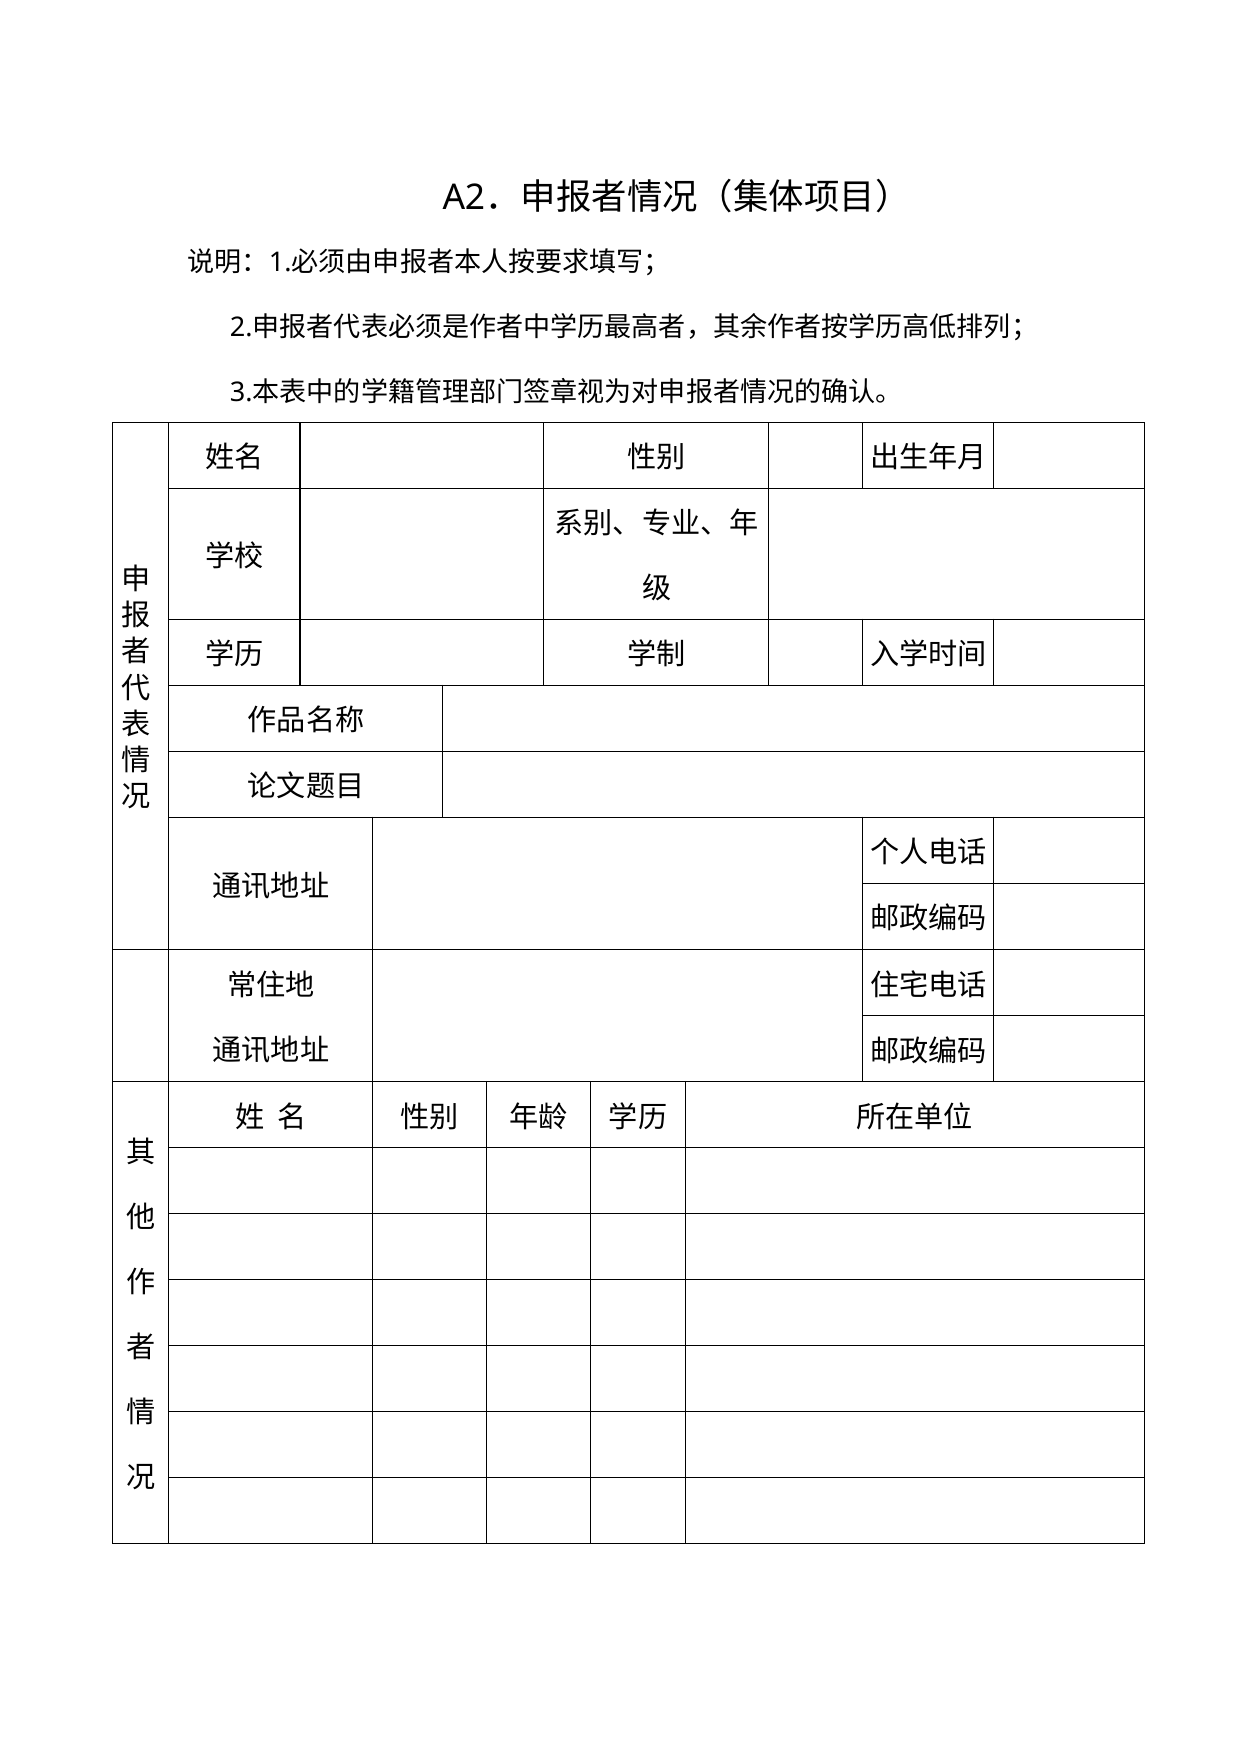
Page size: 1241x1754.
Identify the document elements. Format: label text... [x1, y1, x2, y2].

table_header 出生年月 [863, 423, 993, 487]
table_cell [169, 1214, 372, 1279]
table_cell [373, 818, 862, 949]
table_cell 邮政编码 [863, 1016, 993, 1081]
table_cell [487, 1214, 590, 1279]
table_cell [591, 1346, 685, 1411]
text 3.本表中的学籍管理部门签章视为对申报者情况的确认。 [187, 357, 1053, 422]
table_cell [169, 1346, 372, 1411]
table_cell [591, 1214, 685, 1279]
table_header [301, 423, 543, 487]
table_cell [994, 620, 1144, 684]
table_cell [373, 1214, 486, 1279]
table_cell [487, 1280, 590, 1345]
table_cell [994, 884, 1144, 949]
table_cell 作品名称 [169, 686, 442, 751]
table_cell [487, 1346, 590, 1411]
table_cell [686, 1346, 1144, 1411]
table_header 性别 [544, 423, 768, 487]
table_cell [373, 1346, 486, 1411]
text 2.申报者代表必须是作者中学历最高者，其余作者按学历高低排列； [187, 292, 1053, 357]
table_cell 所在单位 [686, 1082, 1144, 1147]
table_cell [373, 1280, 486, 1345]
table_header [994, 423, 1144, 487]
table_cell [591, 1412, 685, 1477]
table_cell [373, 950, 862, 1081]
table_header 申 报 者 代 表 情 况 [113, 423, 168, 949]
table_cell 系别、专业、年级 [544, 489, 768, 618]
table_cell [373, 1478, 486, 1543]
table_cell [686, 1280, 1144, 1345]
table_cell [769, 489, 1144, 618]
table_cell 入学时间 [863, 620, 993, 684]
table_cell [373, 1412, 486, 1477]
table_cell [169, 1148, 372, 1213]
table_cell 学校 [169, 489, 299, 618]
table_cell [443, 686, 1144, 751]
table_cell [769, 620, 862, 684]
text 说明：1.必须由申报者本人按要求填写； [187, 227, 1053, 292]
table_cell [686, 1214, 1144, 1279]
table_cell [487, 1148, 590, 1213]
table_cell 通讯地址 [169, 818, 372, 949]
table_cell [113, 950, 168, 1081]
table_cell [994, 1016, 1144, 1081]
table_cell [994, 950, 1144, 1015]
table_cell 常住地 通讯地址 [169, 950, 372, 1081]
table_cell 邮政编码 [863, 884, 993, 949]
table_cell [443, 752, 1144, 817]
table_cell [686, 1412, 1144, 1477]
table_cell [487, 1412, 590, 1477]
table_cell [686, 1478, 1144, 1543]
table_cell [169, 1478, 372, 1543]
table_cell [686, 1148, 1144, 1213]
table_cell [994, 818, 1144, 883]
table_cell [487, 1478, 590, 1543]
table_cell 学历 [591, 1082, 685, 1147]
table_cell 学历 [169, 620, 299, 684]
table_cell 学制 [544, 620, 768, 684]
table_cell [169, 1412, 372, 1477]
table_header 姓名 [169, 423, 299, 487]
table_cell 论文题目 [169, 752, 442, 817]
table_cell [591, 1478, 685, 1543]
table_cell 其他作者情况 [113, 1082, 168, 1543]
table_cell 个人电话 [863, 818, 993, 883]
table_cell [373, 1148, 486, 1213]
table_cell 住宅电话 [863, 950, 993, 1015]
table_cell 年龄 [487, 1082, 590, 1147]
table_cell [301, 489, 543, 618]
text A2．申报者情况（集体项目） [187, 162, 1053, 227]
table_cell 性别 [373, 1082, 486, 1147]
table_cell [591, 1280, 685, 1345]
table_cell [301, 620, 543, 684]
table_cell [169, 1280, 372, 1345]
table_header [769, 423, 862, 487]
table_cell 姓 名 [169, 1082, 372, 1147]
table_cell [591, 1148, 685, 1213]
